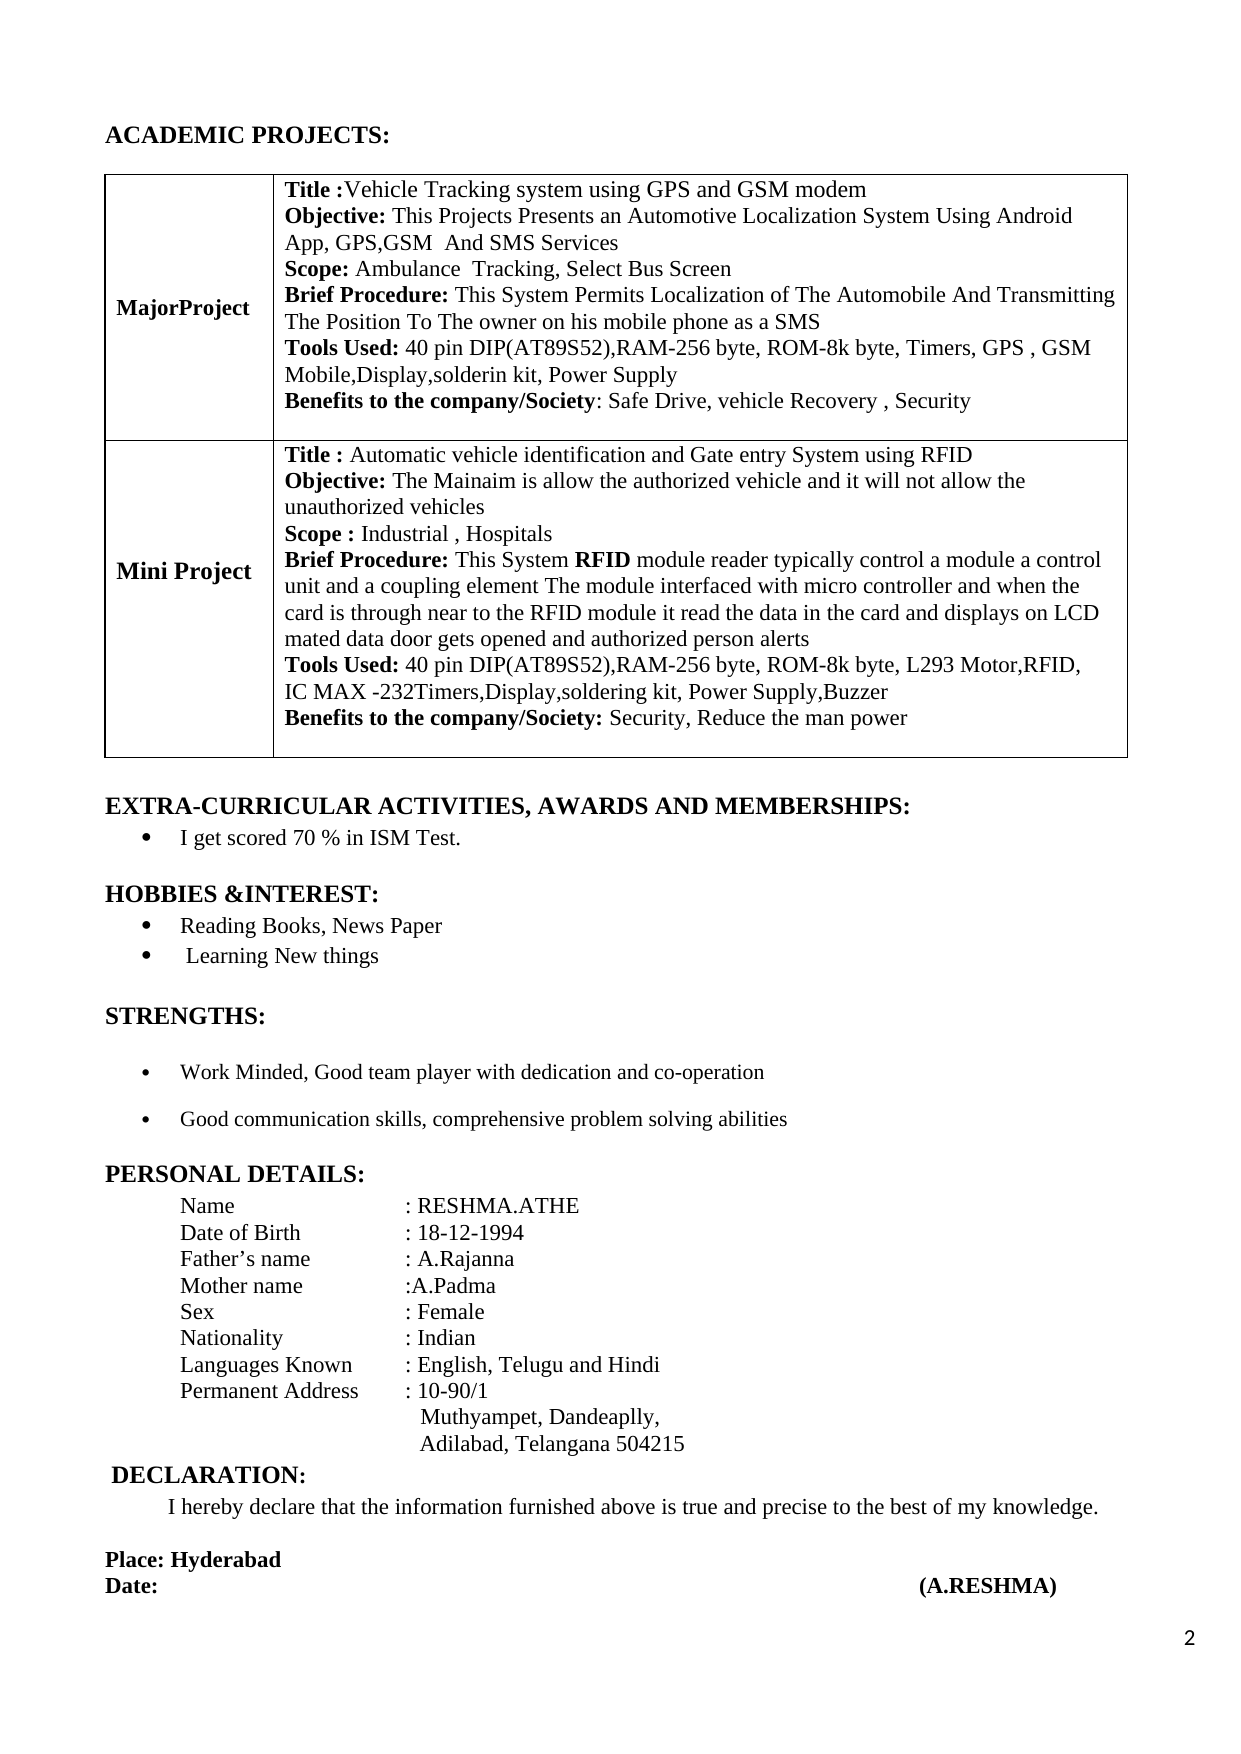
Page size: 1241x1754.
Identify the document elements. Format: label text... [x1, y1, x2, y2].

subtitle HOBBIES &INTEREST: [105, 879, 1195, 908]
text Place: Hyderabad [105, 1546, 1195, 1572]
table_cell Mini Project [106, 441, 273, 757]
text Date: (A.RESHMA) [105, 1572, 1195, 1598]
list I get scored 70 % in ISM Test. [142, 824, 1195, 850]
subtitle DECLARATION: [105, 1460, 1195, 1489]
text Languages Known : English, Telugu and Hindi [180, 1351, 1195, 1377]
text Nationality : Indian [180, 1324, 1195, 1351]
subtitle EXTRA-CURRICULAR ACTIVITIES, AWARDS AND MEMBERSHIPS: [105, 791, 1195, 820]
table_header Title :Vehicle Tracking system using GPS and GSM modem Objective: This Projects Presents an Automotive Localization System Using Android App, GPS,GSM And SMS Services Scope: Ambulance Tracking, Select Bus Screen Brief Procedure: This System Permits Localization of The Automobile And Transmitting The Position To The owner on his mobile phone as a SMS Tools Used: 40 pin DIP(AT89S52),RAM-256 byte, ROM-8k byte, Timers, GPS , GSM Mobile,Display,solderin kit, Power Supply Benefits to the company/Society: Safe Drive, vehicle Recovery , Security [274, 175, 1127, 440]
table_header MajorProject [106, 175, 273, 440]
table_cell Title : Automatic vehicle identification and Gate entry System using RFID Objective: The Mainaim is allow the authorized vehicle and it will not allow the unauthorized vehicles Scope : Industrial , Hospitals Brief Procedure: This System RFID module reader typically control a module a control unit and a coupling element The module interfaced with micro controller and when the card is through near to the RFID module it read the data in the card and displays on LCD mated data door gets opened and authorized person alerts Tools Used: 40 pin DIP(AT89S52),RAM-256 byte, ROM-8k byte, L293 Motor,RFID, IC MAX -232Timers,Display,soldering kit, Power Supply,Buzzer Benefits to the company/Society: Security, Reduce the man power [274, 441, 1127, 757]
subtitle PERSONAL DETAILS: [105, 1159, 1195, 1188]
list Learning New things [142, 942, 1195, 969]
text Muthyampet, Dandeaplly, [180, 1403, 1195, 1430]
text Date of Birth : 18-12-1994 [180, 1219, 1195, 1245]
text Mother name :A.Padma [180, 1272, 1195, 1298]
list Reading Books, News Paper [142, 912, 1195, 938]
text Sex : Female [180, 1298, 1195, 1324]
text I hereby declare that the information furnished above is true and precise to the best of my knowledge. [105, 1493, 1195, 1519]
text Name : RESHMA.ATHE [180, 1193, 1195, 1219]
text Father’s name : A.Rajanna [180, 1245, 1195, 1272]
text ACADEMIC PROJECTS: [105, 120, 1195, 149]
text STRENGTHS: [105, 1001, 1195, 1030]
list Good communication skills, comprehensive problem solving abilities [142, 1106, 1195, 1131]
subtitle Adilabad, Telangana 504215 [105, 1430, 1195, 1456]
text Permanent Address : 10-90/1 [180, 1377, 1195, 1403]
list Work Minded, Good team player with dedication and co-operation [142, 1059, 1195, 1084]
